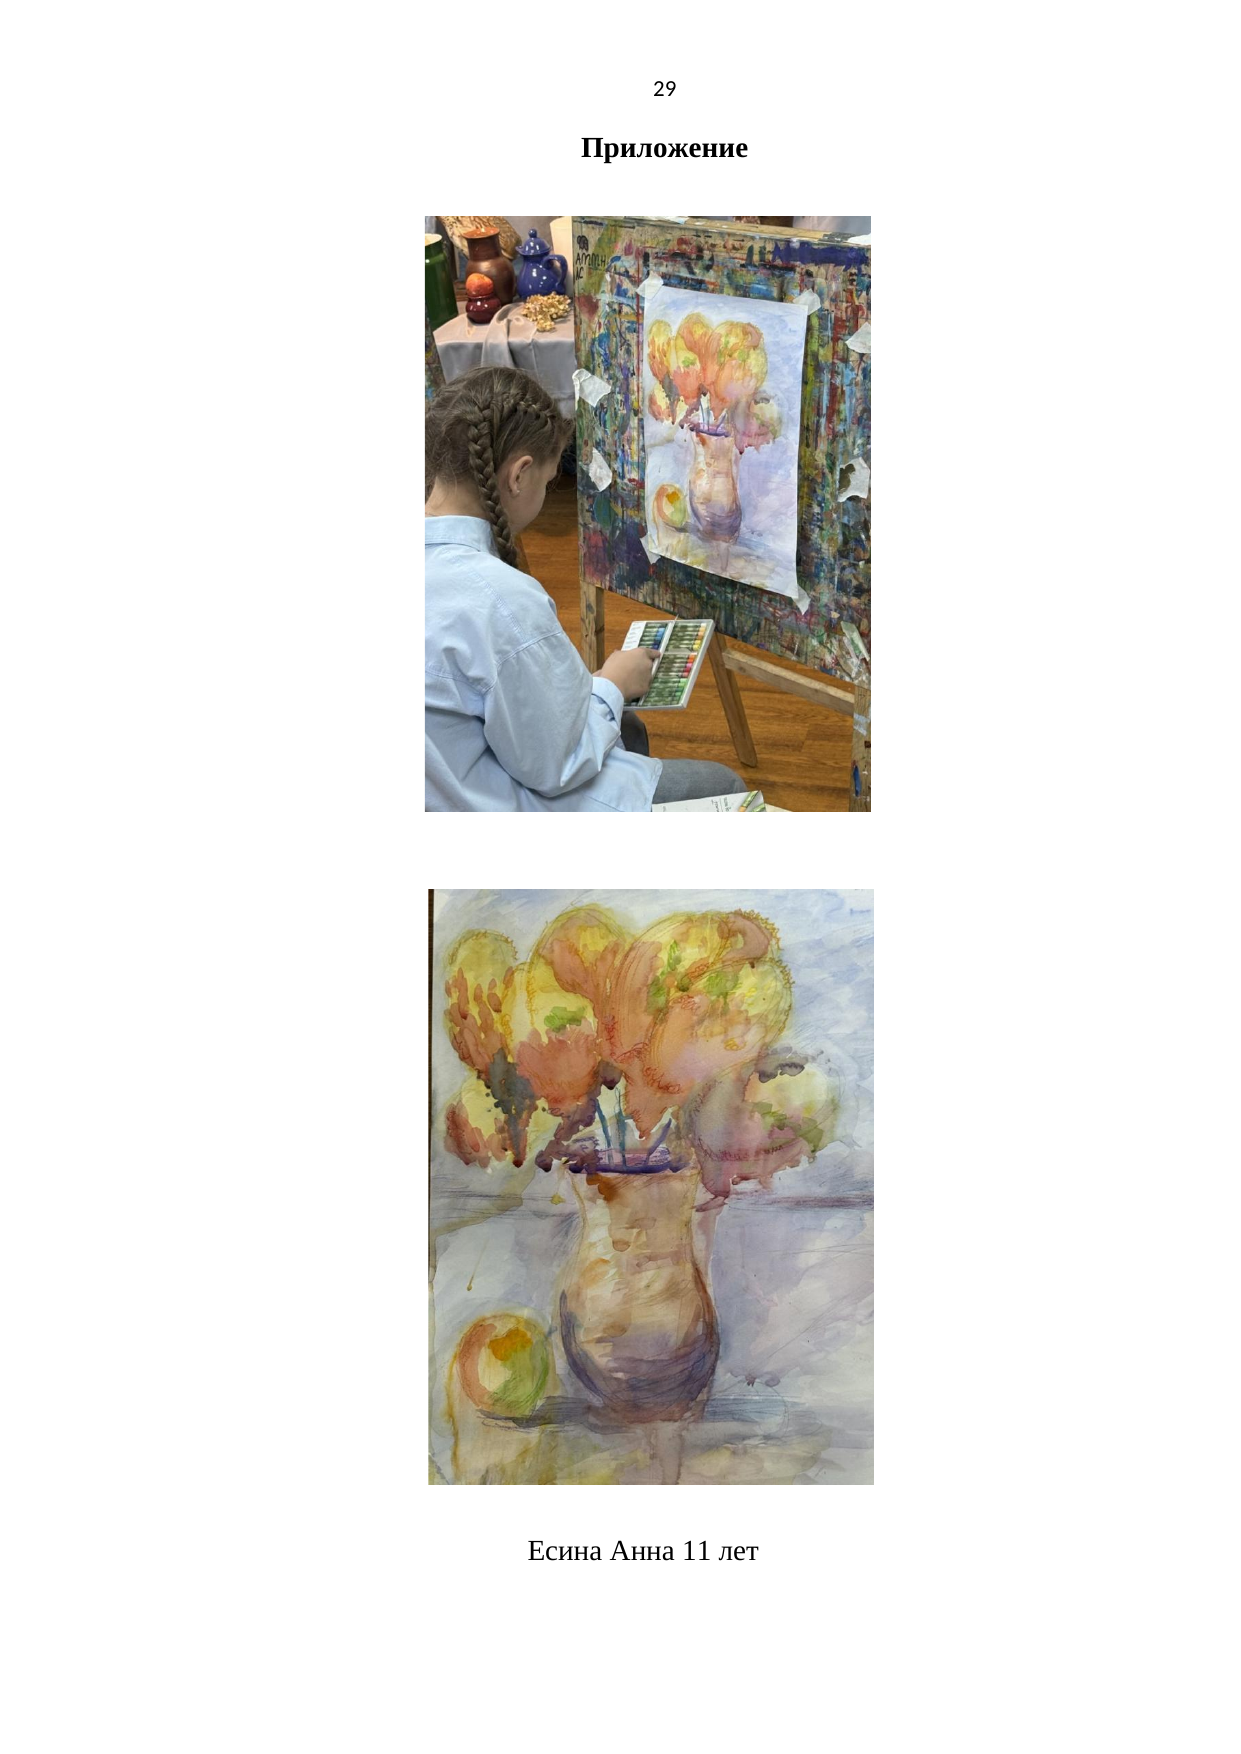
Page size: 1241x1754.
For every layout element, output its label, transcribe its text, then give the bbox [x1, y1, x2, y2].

list Есина Анна 11 лет [177, 1533, 1152, 1567]
picture [428, 889, 874, 1485]
text Приложение [177, 130, 1152, 163]
picture [424, 216, 871, 812]
